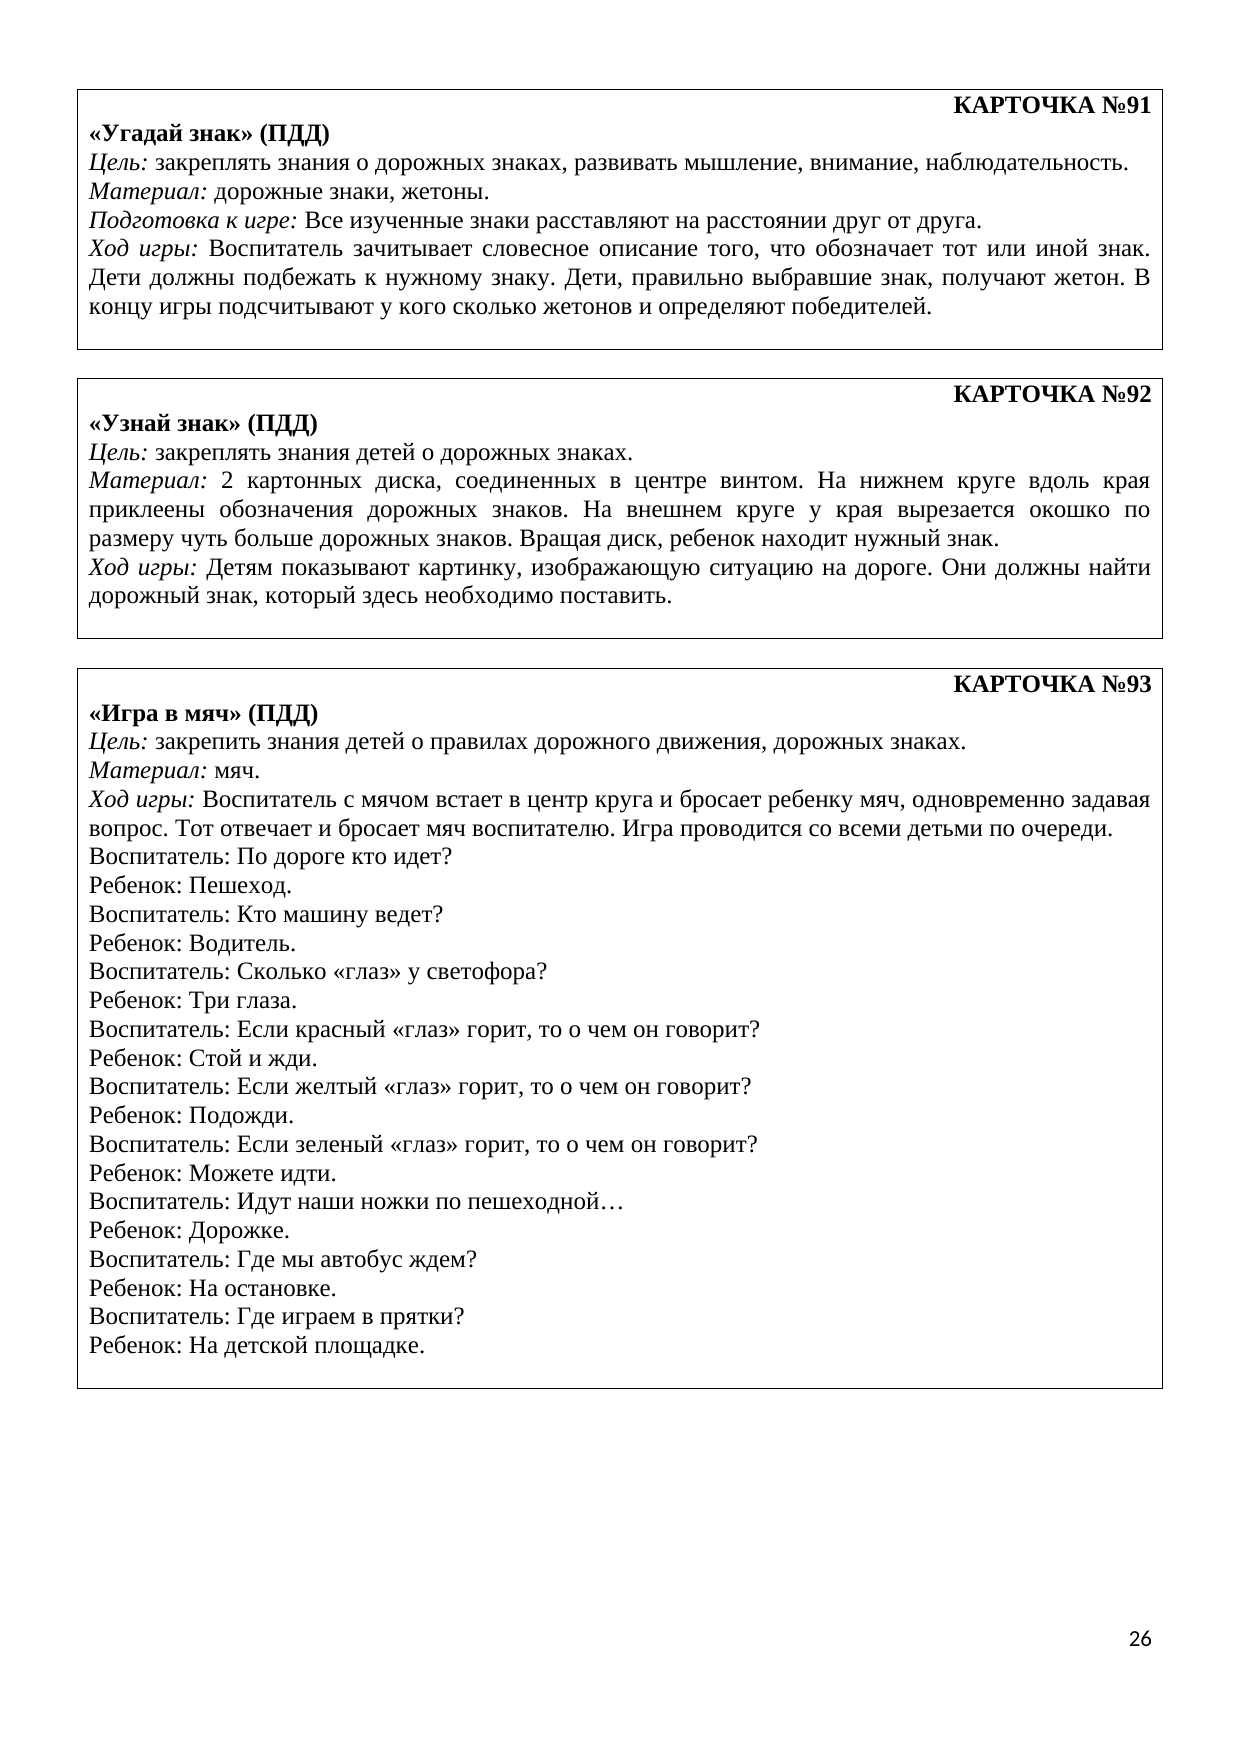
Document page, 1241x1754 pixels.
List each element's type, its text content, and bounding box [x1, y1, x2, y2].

table_header КАРТОЧКА №92 «Узнай знак» (ПДД) Цель: закреплять знания детей о дорожных знаках. Материал: 2 картонных диска, соединенных в центре винтом. На нижнем круге вдоль края приклеены обозначения дорожных знаков. На внешнем круге у края вырезается окошко по размеру чуть больше дорожных знаков. Вращая диск, ребенок находит нужный знак. Ход игры: Детям показывают картинку, изображающую ситуацию на дороге. Они должны найти дорожный знак, который здесь необходимо поставить. [78, 379, 1162, 638]
table_header КАРТОЧКА №91 «Угадай знак» (ПДД) Цель: закреплять знания о дорожных знаках, развивать мышление, внимание, наблюдательность. Материал: дорожные знаки, жетоны. Подготовка к игре: Все изученные знаки расставляют на расстоянии друг от друга. Ход игры: Воспитатель зачитывает словесное описание того, что обозначает тот или иной знак. Дети должны подбежать к нужному знаку. Дети, правильно выбравшие знак, получают жетон. В концу игры подсчитывают у кого сколько жетонов и определяют победителей. [78, 90, 1162, 348]
table_header КАРТОЧКА №93 «Игра в мяч» (ПДД) Цель: закрепить знания детей о правилах дорожного движения, дорожных знаках. Материал: мяч. Ход игры: Воспитатель с мячом встает в центр круга и бросает ребенку мяч, одновременно задавая вопрос. Тот отвечает и бросает мяч воспитателю. Игра проводится со всеми детьми по очереди. Воспитатель: По дороге кто идет? Ребенок: Пешеход. Воспитатель: Кто машину ведет? Ребенок: Водитель. Воспитатель: Сколько «глаз» у светофора? Ребенок: Три глаза. Воспитатель: Если красный «глаз» горит, то о чем он говорит? Ребенок: Стой и жди. Воспитатель: Если желтый «глаз» горит, то о чем он говорит? Ребенок: Подожди. Воспитатель: Если зеленый «глаз» горит, то о чем он говорит? Ребенок: Можете идти. Воспитатель: Идут наши ножки по пешеходной… Ребенок: Дорожке. Воспитатель: Где мы автобус ждем? Ребенок: На остановке. Воспитатель: Где играем в прятки? Ребенок: На детской площадке. [78, 669, 1162, 1388]
